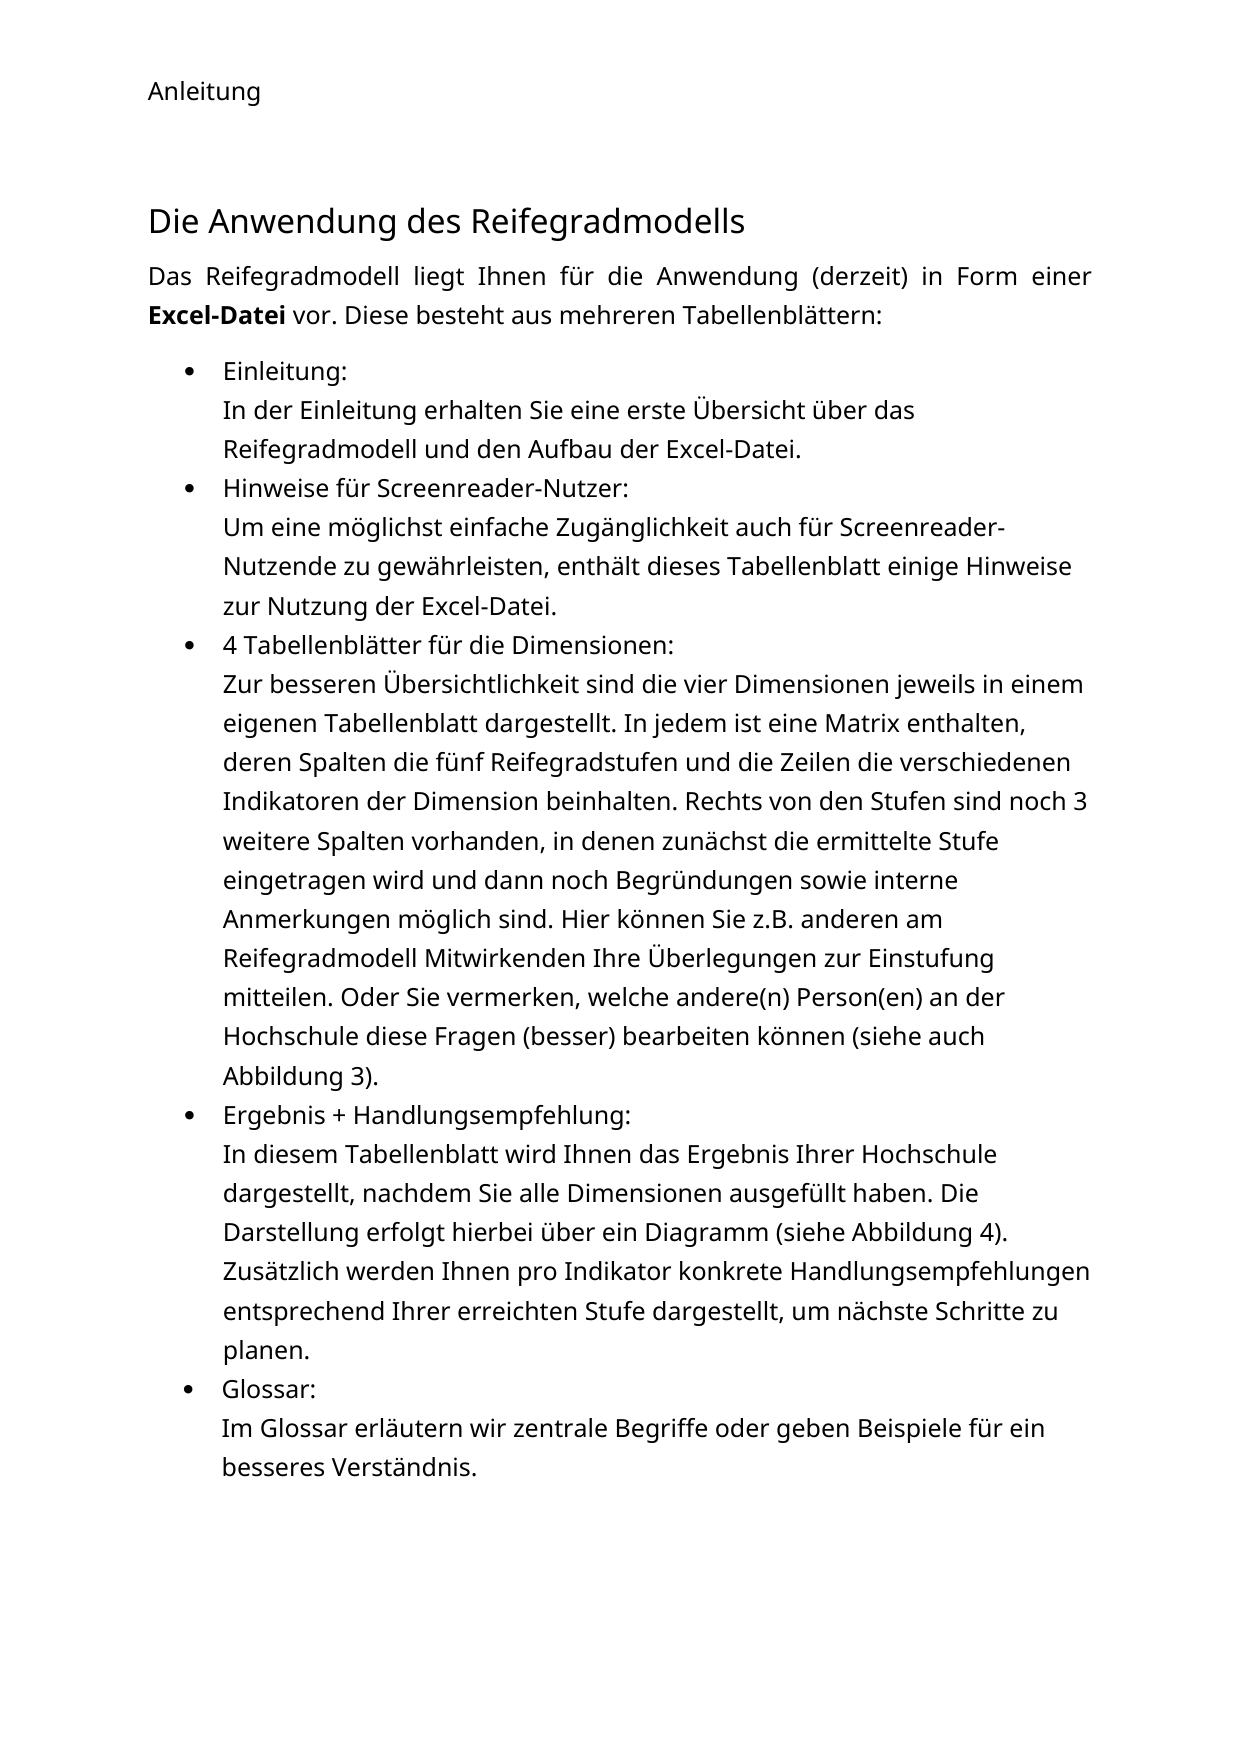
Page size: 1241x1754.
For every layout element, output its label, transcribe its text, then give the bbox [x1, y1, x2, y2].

list 4 Tabellenblätter für die Dimensionen: Zur besseren Übersichtlichkeit sind die vier Dimensionen jeweils in einem eigenen Tabellenblatt dargestellt. In jedem ist eine Matrix enthalten, deren Spalten die fünf Reifegradstufen und die Zeilen die verschiedenen Indikatoren der Dimension beinhalten. Rechts von den Stufen sind noch 3 weitere Spalten vorhanden, in denen zunächst die ermittelte Stufe eingetragen wird und dann noch Begründungen sowie interne Anmerkungen möglich sind. Hier können Sie z.B. anderen am Reifegradmodell Mitwirkenden Ihre Überlegungen zur Einstufung mitteilen. Oder Sie vermerken, welche andere(n) Person(en) an der Hochschule diese Fragen (besser) bearbeiten können (siehe auch Abbildung 3). [185, 627, 1093, 1092]
list Glossar: Im Glossar erläutern wir zentrale Begriffe oder geben Beispiele für ein besseres Verständnis. [184, 1371, 1093, 1484]
text Das Reifegradmodell liegt Ihnen für die Anwendung (derzeit) in Form einer Excel-Datei vor. Diese besteht aus mehreren Tabellenblättern: [148, 258, 1093, 331]
list Hinweise für Screenreader-Nutzer: Um eine möglichst einfache Zugänglichkeit auch für Screenreader-Nutzende zu gewährleisten, enthält dieses Tabellenblatt einige Hinweise zur Nutzung der Excel-Datei. [185, 471, 1093, 622]
list Ergebnis + Handlungsempfehlung: In diesem Tabellenblatt wird Ihnen das Ergebnis Ihrer Hochschule dargestellt, nachdem Sie alle Dimensionen ausgefüllt haben. Die Darstellung erfolgt hierbei über ein Diagramm (siehe Abbildung 4). Zusätzlich werden Ihnen pro Indikator konkrete Handlungsempfehlungen entsprechend Ihrer erreichten Stufe dargestellt, um nächste Schritte zu planen. [185, 1097, 1093, 1366]
subtitle Die Anwendung des Reifegradmodells [148, 198, 1093, 243]
list Einleitung: In der Einleitung erhalten Sie eine erste Übersicht über das Reifegradmodell und den Aufbau der Excel-Datei. [185, 353, 1093, 466]
